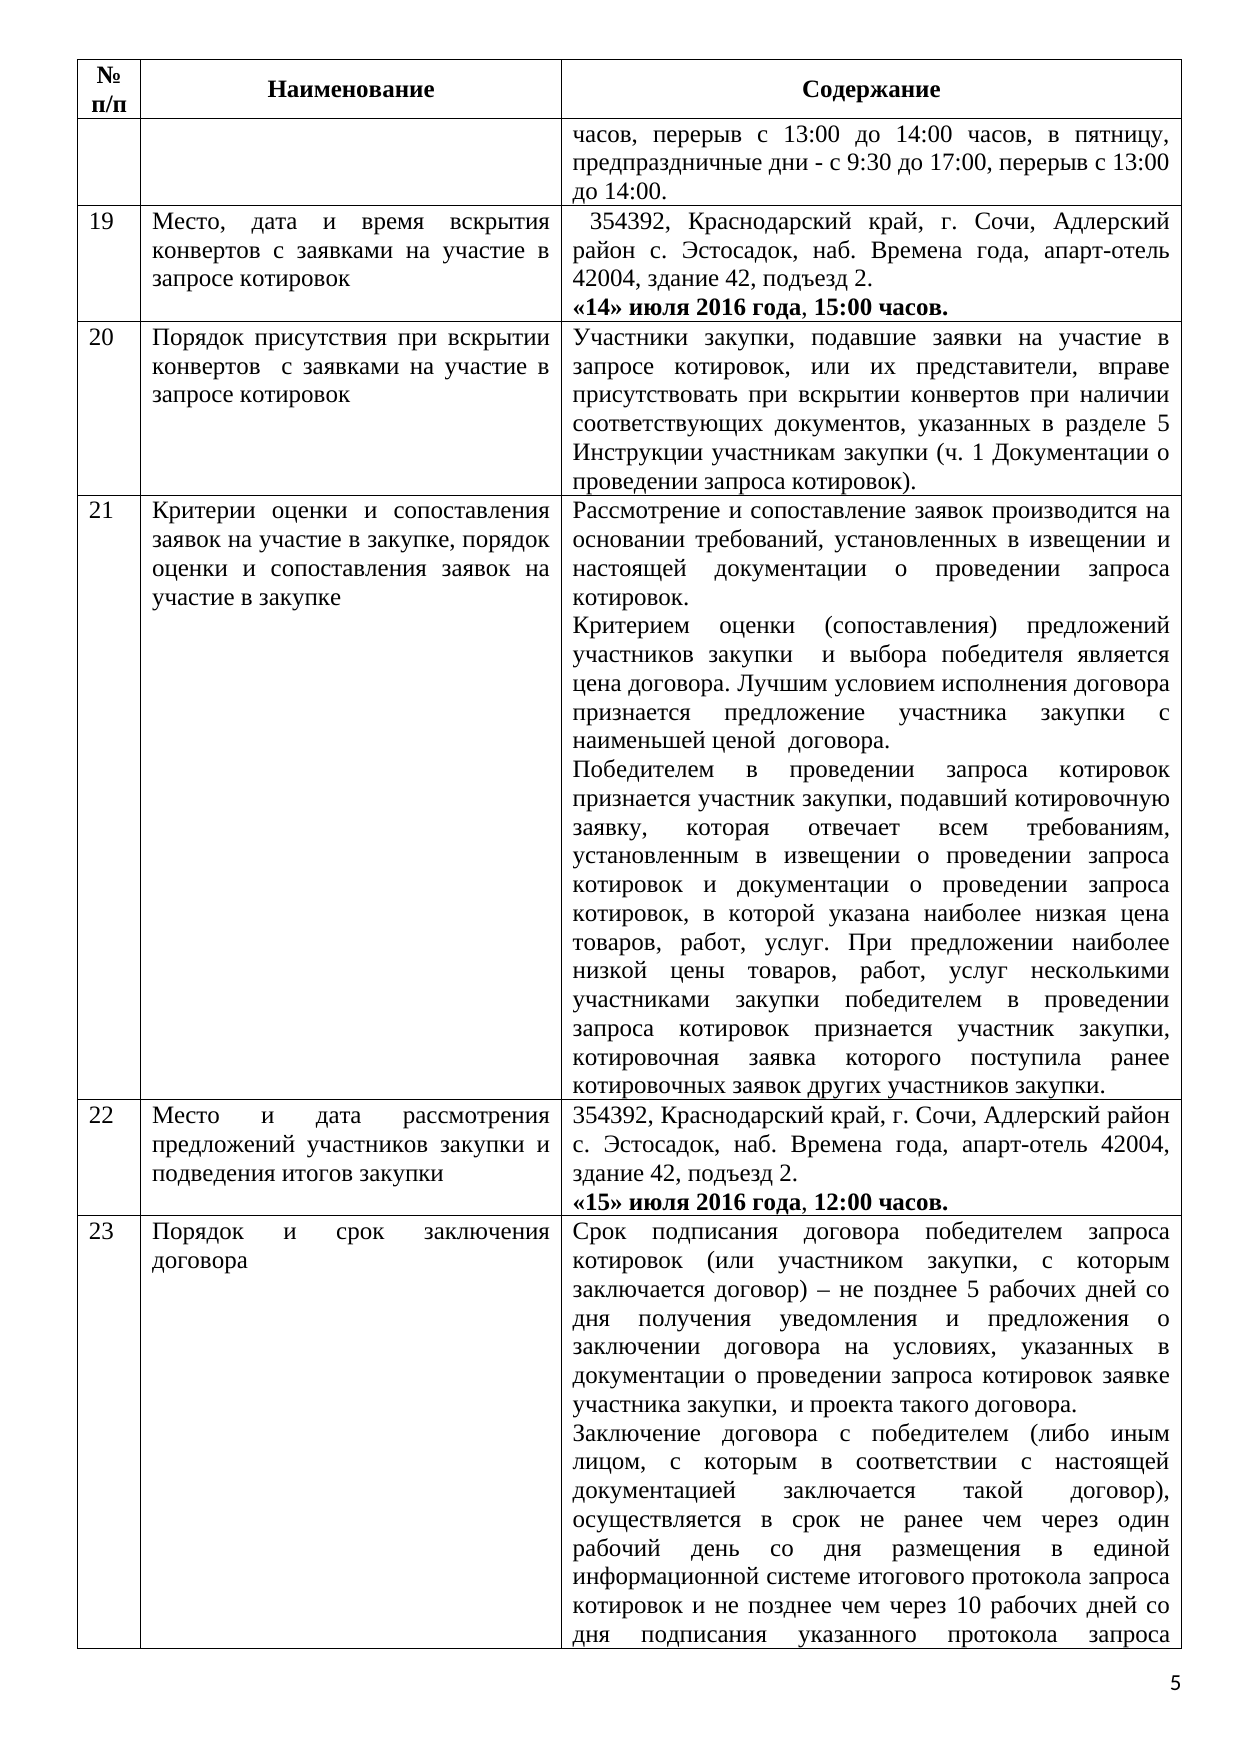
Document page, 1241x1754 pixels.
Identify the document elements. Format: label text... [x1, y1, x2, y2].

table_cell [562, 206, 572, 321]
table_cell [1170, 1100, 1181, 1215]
table_cell 22 [78, 1100, 140, 1215]
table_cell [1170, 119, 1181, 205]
table_cell Место и дата рассмотрения предложений участников закупки и подведения итогов закупки [141, 1100, 561, 1215]
table_cell [78, 206, 140, 321]
table_cell [78, 119, 140, 205]
table_header Содержание [562, 60, 1181, 118]
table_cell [141, 1216, 561, 1648]
table_cell 20 [78, 322, 140, 494]
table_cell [141, 119, 561, 205]
table_cell Место, дата и время вскрытия конвертов с заявками на участие в запросе котировок [141, 206, 561, 321]
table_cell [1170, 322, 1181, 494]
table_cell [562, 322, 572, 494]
table_cell 23 [78, 1216, 140, 1648]
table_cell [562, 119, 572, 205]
table_header Наименование [141, 60, 561, 118]
table_cell Порядок присутствия при вскрытии конвертов с заявками на участие в запросе котировок [141, 322, 561, 494]
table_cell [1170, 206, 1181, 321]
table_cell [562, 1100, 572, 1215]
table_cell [562, 1216, 1181, 1648]
table_cell Рассмотрение и сопоставление заявок производится на основании требований, установленных в извещении и настоящей документации о проведении запроса котировок. Критерием оценки (сопоставления) предложений участников закупки и выбора победителя является цена договора. Лучшим условием исполнения договора признается предложение участника закупки с наименьшей ценой договора. Победителем в проведении запроса котировок признается участник закупки, подавший котировочную заявку, которая отвечает всем требованиям, установленным в извещении о проведении запроса котировок и документации о проведении запроса котировок, в которой указана наиболее низкая цена товаров, работ, услуг. При предложении наиболее низкой цены товаров, работ, услуг несколькими участниками закупки победителем в проведении запроса котировок признается участник закупки, котировочная заявка которого поступила ранее котировочных заявок других участников закупки. [562, 496, 1181, 1099]
table_cell 21 [78, 496, 140, 1099]
table_cell Критерии оценки и сопоставления заявок на участие в закупке, порядок оценки и сопоставления заявок на участие в закупке [141, 496, 561, 1099]
